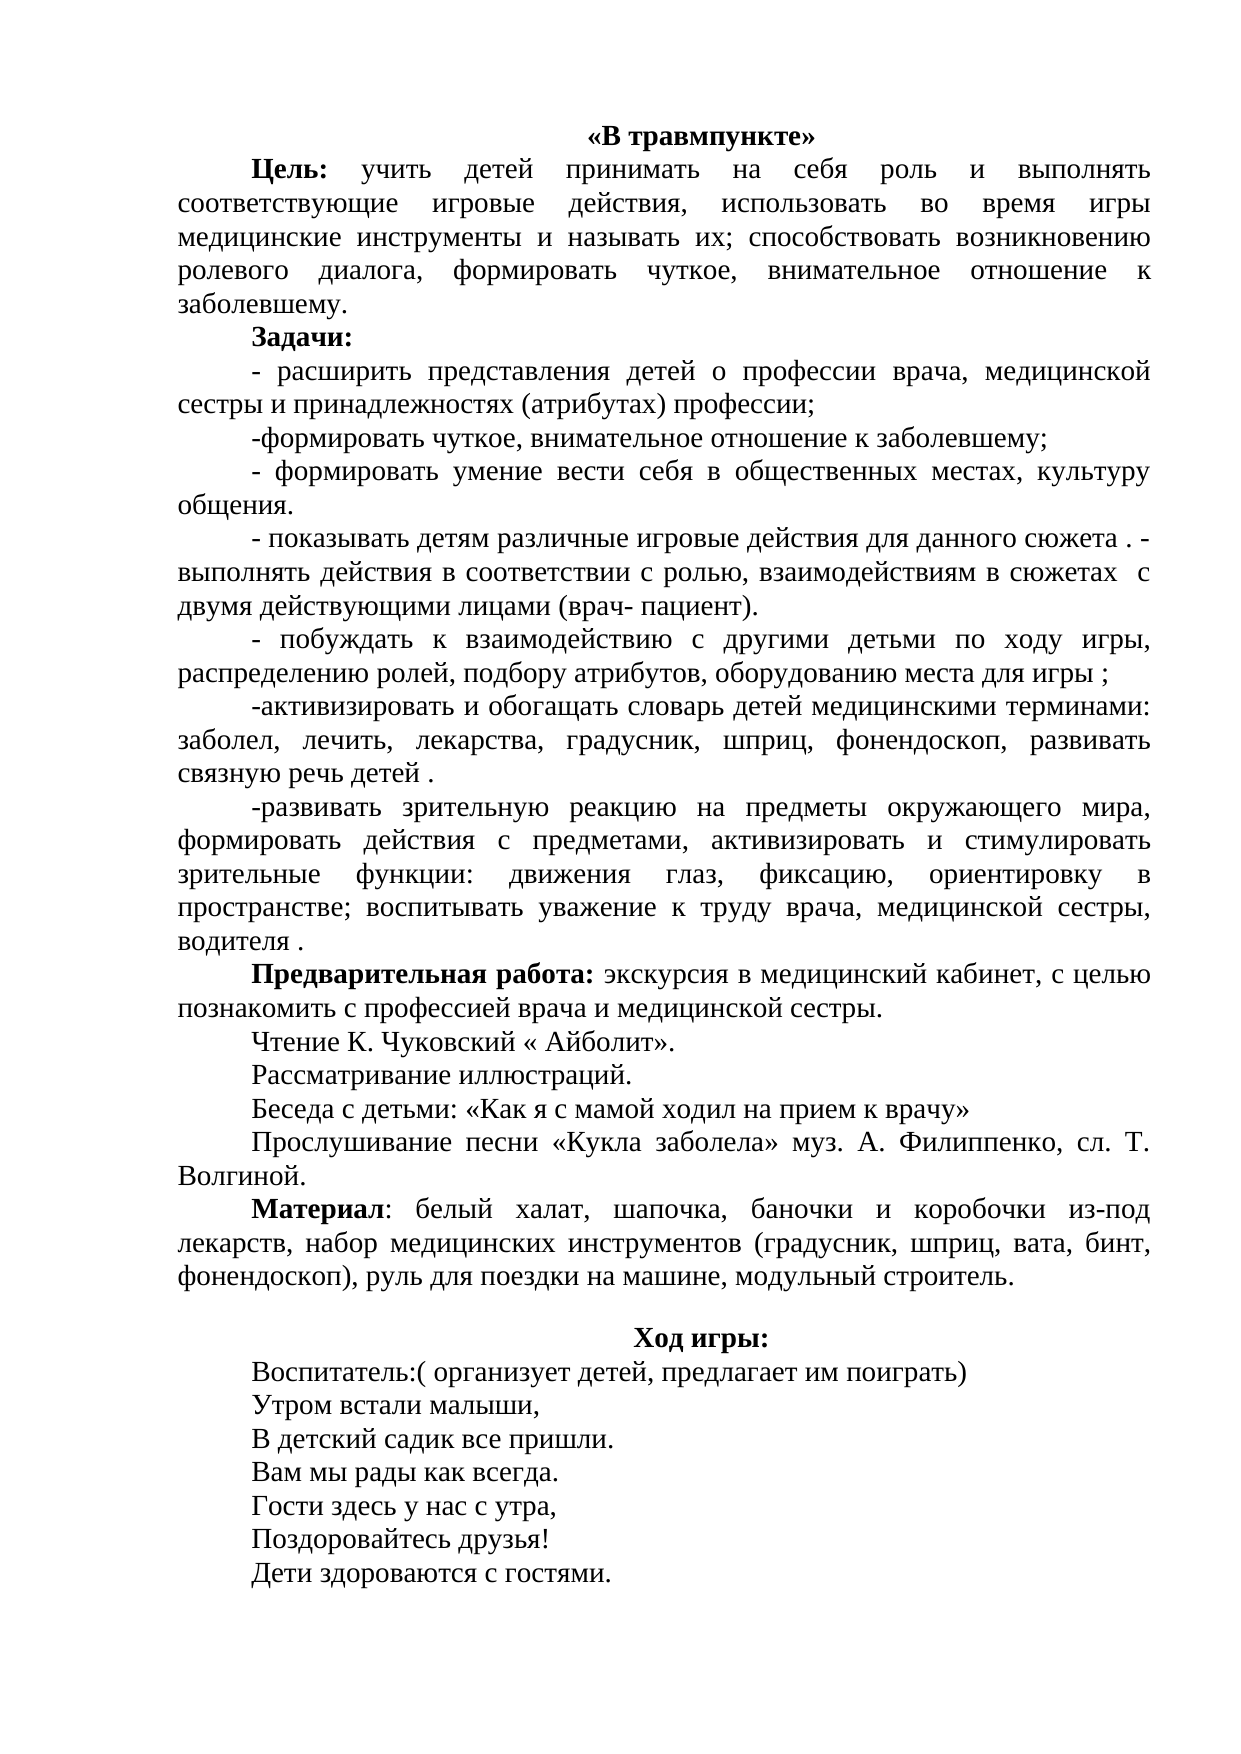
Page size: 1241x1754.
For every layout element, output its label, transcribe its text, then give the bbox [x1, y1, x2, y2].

text Гости здесь у нас с утра, [177, 1488, 1152, 1521]
text Прослушивание песни «Кукла заболела» муз. А. Филиппенко, сл. Т. Волгиной. [177, 1124, 1152, 1191]
text Предварительная работа: экскурсия в медицинский кабинет, с целью познакомить с профессией врача и медицинской сестры. [177, 957, 1152, 1024]
text - побуждать к взаимодействию с другими детьми по ходу игры, распределению ролей, подбору атрибутов, оборудованию места для игры ; [177, 621, 1152, 688]
text Цель: учить детей принимать на себя роль и выполнять соответствующие игровые действия, использовать во время игры медицинские инструменты и называть их; способствовать возникновению ролевого диалога, формировать чуткое, внимательное отношение к заболевшему. [177, 152, 1152, 319]
text - расширить представления детей о профессии врача, медицинской сестры и принадлежностях (атрибутах) профессии; [177, 353, 1152, 420]
text Дети здороваются с гостями. [177, 1555, 1152, 1588]
text Ход игры: [177, 1320, 1152, 1354]
text Беседа с детьми: «Как я с мамой ходил на прием к врачу» [177, 1091, 1152, 1124]
text В детский садик все пришли. [177, 1421, 1152, 1454]
text -активизировать и обогащать словарь детей медицинскими терминами: заболел, лечить, лекарства, градусник, шприц, фонендоскоп, развивать связную речь детей . [177, 688, 1152, 789]
text Поздоровайтесь друзья! [177, 1521, 1152, 1555]
text «В травмпункте» [177, 118, 1152, 152]
text - формировать умение вести себя в общественных местах, культуру общения. [177, 453, 1152, 521]
text Чтение К. Чуковский « Айболит». [177, 1024, 1152, 1057]
text Утром встали малыши, [177, 1387, 1152, 1421]
text -развивать зрительную реакцию на предметы окружающего мира, формировать действия с предметами, активизировать и стимулировать зрительные функции: движения глаз, фиксацию, ориентировку в пространстве; воспитывать уважение к труду врача, медицинской сестры, водителя . [177, 789, 1152, 957]
text Рассматривание иллюстраций. [177, 1057, 1152, 1091]
text Материал: белый халат, шапочка, баночки и коробочки из-под лекарств, набор медицинских инструментов (градусник, шприц, вата, бинт, фонендоскоп), руль для поездки на машине, модульный строитель. [177, 1191, 1152, 1292]
text Задачи: [177, 319, 1152, 353]
text - показывать детям различные игровые действия для данного сюжета . - выполнять действия в соответствии с ролью, взаимодействиям в сюжетах с двумя действующими лицами (врач- пациент). [177, 521, 1152, 621]
text Воспитатель:( организует детей, предлагает им поиграть) [177, 1354, 1152, 1387]
text Вам мы рады как всегда. [177, 1454, 1152, 1488]
text -формировать чуткое, внимательное отношение к заболевшему; [177, 420, 1152, 453]
